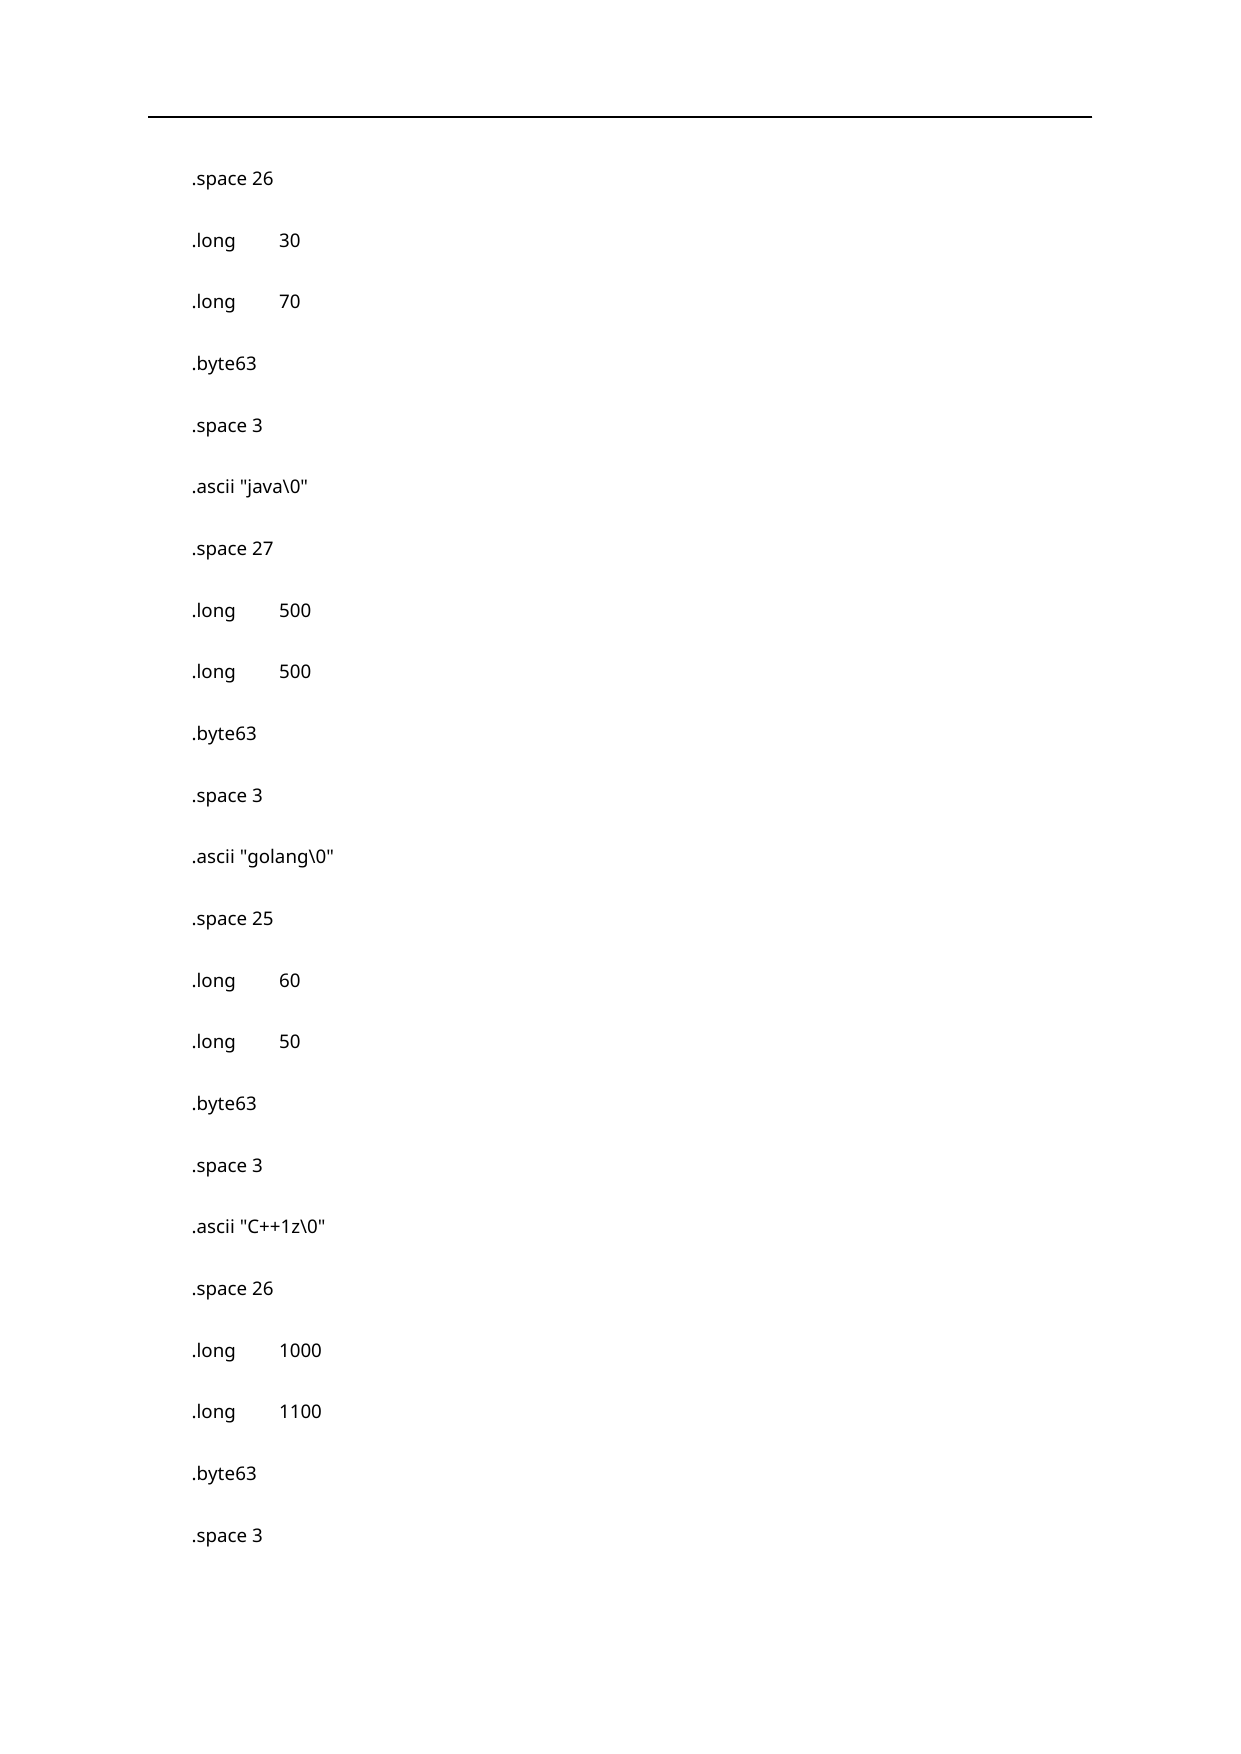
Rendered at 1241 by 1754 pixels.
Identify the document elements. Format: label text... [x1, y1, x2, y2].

text .byte 63 [148, 347, 1092, 379]
text .space 27 [148, 532, 1092, 564]
text .byte 63 [148, 1087, 1092, 1119]
text .ascii "golang\0" [148, 840, 1092, 873]
text .long 30 [148, 224, 1092, 256]
text .long 60 [148, 964, 1092, 996]
text .space 26 [148, 1272, 1092, 1304]
text .byte 63 [148, 717, 1092, 749]
text .long 1100 [148, 1395, 1092, 1428]
text .space 3 [148, 1149, 1092, 1181]
text .space 26 [148, 162, 1092, 194]
text .space 25 [148, 902, 1092, 934]
text .byte 63 [148, 1457, 1092, 1489]
text .ascii "java\0" [148, 470, 1092, 503]
text .long 70 [148, 285, 1092, 318]
text .long 1000 [148, 1334, 1092, 1366]
text .space 3 [148, 409, 1092, 441]
text .long 500 [148, 655, 1092, 688]
text .long 50 [148, 1025, 1092, 1058]
text .space 3 [148, 1519, 1092, 1551]
text .long 500 [148, 594, 1092, 626]
text .space 3 [148, 779, 1092, 811]
text .ascii "C++1z\0" [148, 1210, 1092, 1243]
